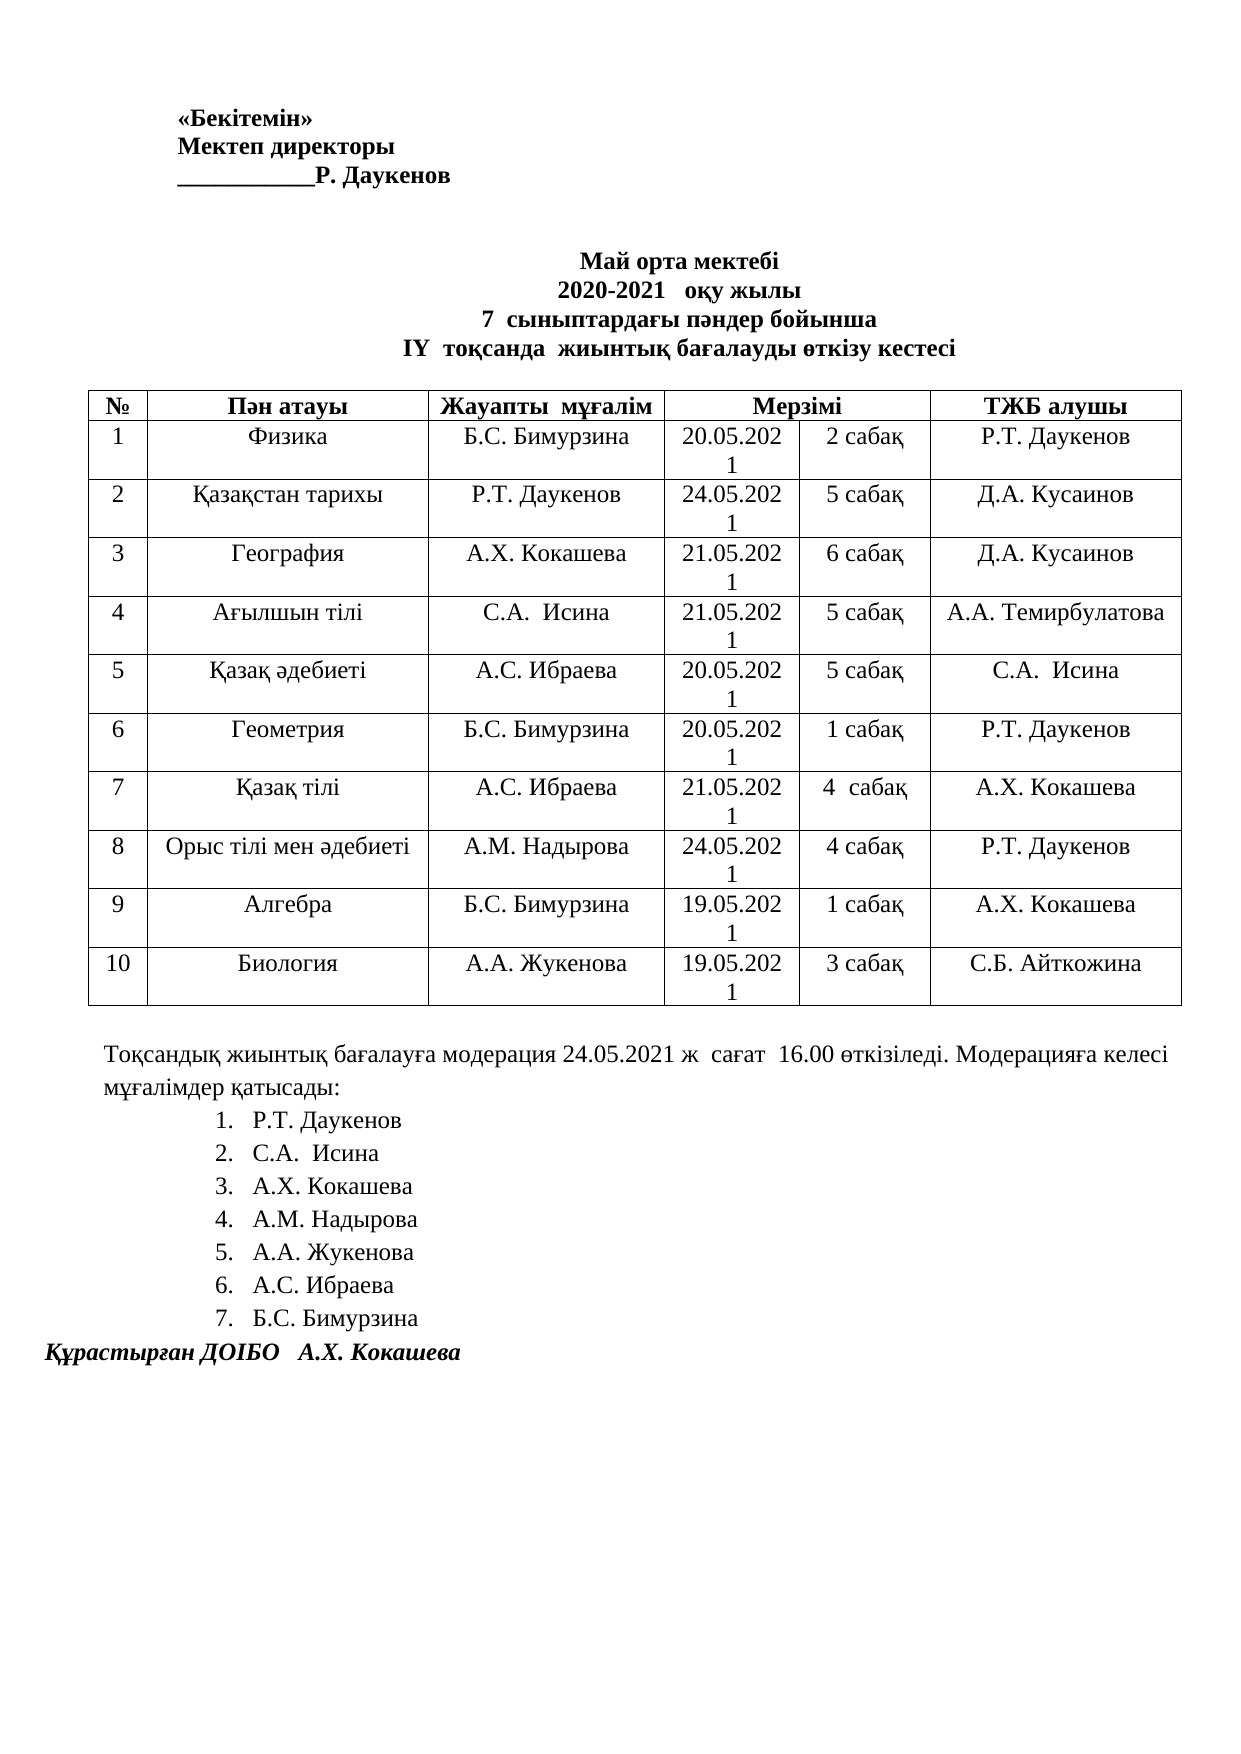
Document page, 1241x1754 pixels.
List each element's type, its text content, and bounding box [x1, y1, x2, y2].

table_cell 20.05.2021 [665, 655, 799, 713]
table_cell 19.05.2021 [665, 889, 799, 947]
table_cell Р.Т. Даукенов [931, 714, 1181, 771]
table_cell Алгебра [148, 889, 428, 947]
table_header Жауапты мұғалім [429, 391, 664, 420]
list Б.С. Бимурзина [215, 1303, 1181, 1332]
text ___________Р. Даукенов [177, 160, 1181, 189]
list А.С. Ибраева [215, 1271, 1181, 1299]
table_cell 9 [89, 889, 147, 947]
table_cell А.С. Ибраева [429, 772, 664, 830]
table_cell Қазақ тілі [148, 772, 428, 830]
table_cell 1 сабақ [800, 714, 930, 771]
table_cell 5 сабақ [800, 480, 930, 537]
table_cell Б.С. Бимурзина [429, 714, 664, 771]
table_cell 21.05.2021 [665, 538, 799, 596]
table_cell С.Б. Айткожина [931, 948, 1181, 1005]
text Құрастырған ДОІБО А.Х. Кокашева [44, 1337, 1181, 1365]
text 7 сыныптардағы пәндер бойынша [177, 304, 1181, 333]
table_cell Р.Т. Даукенов [931, 831, 1181, 888]
table_cell А.А. Жукенова [429, 948, 664, 1005]
table_cell А.Х. Кокашева [931, 772, 1181, 830]
list А.Х. Кокашева [215, 1171, 1181, 1200]
table_cell 20.05.2021 [665, 421, 799, 478]
table_cell 4 [89, 597, 147, 654]
table_cell А.М. Надырова [429, 831, 664, 888]
text «Бекітемін» [177, 103, 1181, 131]
table_cell 21.05.2021 [665, 597, 799, 654]
table_cell Д.А. Кусаинов [931, 538, 1181, 596]
table_cell 2 сабақ [800, 421, 930, 478]
table_cell 24.05.2021 [665, 831, 799, 888]
table_cell Д.А. Кусаинов [931, 480, 1181, 537]
text Мектеп директоры [177, 131, 1181, 160]
list А.А. Жукенова [215, 1237, 1181, 1266]
table_cell 3 сабақ [800, 948, 930, 1005]
table_cell Б.С. Бимурзина [429, 421, 664, 478]
table_cell 7 [89, 772, 147, 830]
table_cell 4 сабақ [800, 831, 930, 888]
list Р.Т. Даукенов [215, 1105, 1181, 1134]
table_cell Р.Т. Даукенов [429, 480, 664, 537]
text 2020-2021 оқу жылы [177, 275, 1181, 304]
table_cell 2 [89, 480, 147, 537]
table_cell 1 сабақ [800, 889, 930, 947]
table_cell 5 [89, 655, 147, 713]
table_cell Биология [148, 948, 428, 1005]
table_cell Қазақ әдебиеті [148, 655, 428, 713]
table_cell Б.С. Бимурзина [429, 889, 664, 947]
text ІҮ тоқсанда жиынтық бағалауды өткізу кестесі [177, 333, 1181, 361]
table_cell 5 сабақ [800, 655, 930, 713]
table_cell 1 [89, 421, 147, 478]
table_header ТЖБ алушы [931, 391, 1181, 420]
table_cell А.Х. Кокашева [931, 889, 1181, 947]
table_cell 6 [89, 714, 147, 771]
table_header № [89, 391, 147, 420]
text Май орта мектебі [177, 246, 1181, 275]
table_header Пән атауы [148, 391, 428, 420]
table_cell А.Х. Кокашева [429, 538, 664, 596]
table_cell 6 сабақ [800, 538, 930, 596]
table_cell 3 [89, 538, 147, 596]
table_cell Физика [148, 421, 428, 478]
table_cell 21.05.2021 [665, 772, 799, 830]
table_cell 20.05.2021 [665, 714, 799, 771]
table_cell Қазақстан тарихы [148, 480, 428, 537]
table_cell 4 сабақ [800, 772, 930, 830]
table_cell География [148, 538, 428, 596]
table_cell 5 сабақ [800, 597, 930, 654]
table_cell А.С. Ибраева [429, 655, 664, 713]
table_cell С.А. Исина [429, 597, 664, 654]
table_header Мерзімі [665, 391, 930, 420]
table_cell Р.Т. Даукенов [931, 421, 1181, 478]
table_cell 24.05.2021 [665, 480, 799, 537]
table_cell Ағылшын тілі [148, 597, 428, 654]
table_cell 19.05.2021 [665, 948, 799, 1005]
table_cell А.А. Темирбулатова [931, 597, 1181, 654]
table_cell 8 [89, 831, 147, 888]
table_cell 10 [89, 948, 147, 1005]
text Тоқсандық жиынтық бағалауға модерация 24.05.2021 ж сағат 16.00 өткізіледі. Модерацияға келесі мұғалімдер қатысады: [103, 1039, 1181, 1101]
table_cell Геометрия [148, 714, 428, 771]
list С.А. Исина [215, 1138, 1181, 1167]
list А.М. Надырова [215, 1204, 1181, 1233]
table_cell Орыс тілі мен әдебиеті [148, 831, 428, 888]
table_cell С.А. Исина [931, 655, 1181, 713]
